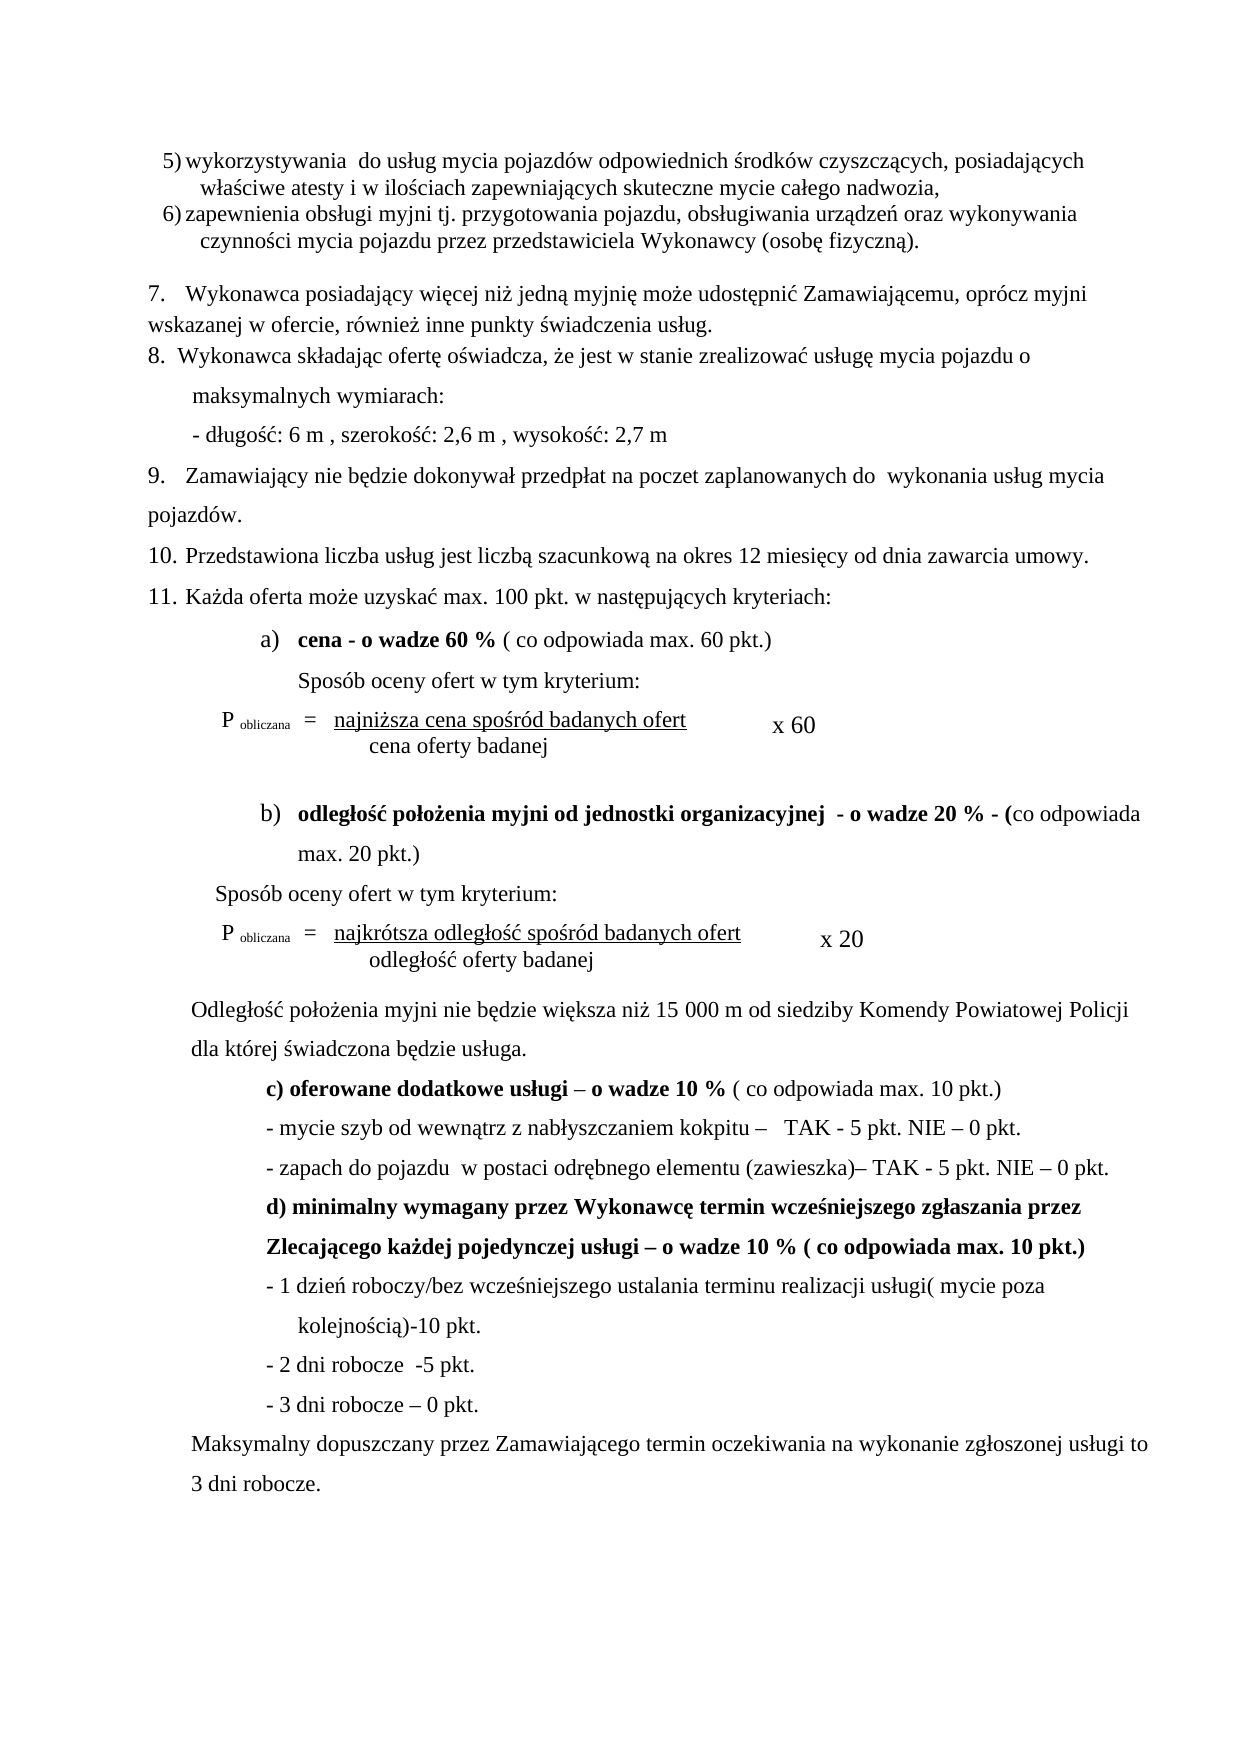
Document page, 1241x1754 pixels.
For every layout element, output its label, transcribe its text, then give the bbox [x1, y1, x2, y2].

text Maksymalny dopuszczany przez Zamawiającego termin oczekiwania na wykonanie zgłoszonej usługi to 3 dni robocze. [191, 1430, 1152, 1496]
text - mycie szyb od wewnątrz z nabłyszczaniem kokpitu – TAK - 5 pkt. NIE – 0 pkt. [266, 1114, 1152, 1141]
text - 1 dzień roboczy/bez wcześniejszego ustalania terminu realizacji usługi( mycie poza kolejnością)-10 pkt. [266, 1272, 1152, 1338]
list wykorzystywania do usług mycia pojazdów odpowiednich środków czyszczących, posiadających właściwe atesty i w ilościach zapewniających skuteczne mycie całego nadwozia, [162, 148, 1152, 200]
text - zapach do pojazdu w postaci odrębnego elementu (zawieszka)– TAK - 5 pkt. NIE – 0 pkt. [266, 1154, 1152, 1180]
text d) minimalny wymagany przez Wykonawcę termin wcześniejszego zgłaszania przez Zlecającego każdej pojedynczej usługi – o wadze 10 % ( co odpowiada max. 10 pkt.) [266, 1193, 1152, 1259]
list Każda oferta może uzyskać max. 100 pkt. w następujących kryteriach: [148, 582, 1152, 610]
list Zamawiający nie będzie dokonywał przedpłat na poczet zaplanowanych do wykonania usług mycia pojazdów. [148, 461, 1152, 528]
list Wykonawca składając ofertę oświadcza, że jest w stanie zrealizować usługę mycia pojazdu o maksymalnych wymiarach: [148, 341, 1152, 408]
text - 2 dni robocze -5 pkt. [191, 1351, 1152, 1378]
text P obliczana = najniższa cena spośród badanych ofert [148, 706, 1152, 733]
text cena oferty badanej [215, 733, 1152, 759]
text P obliczana = najkrótsza odległość spośród badanych ofert [148, 919, 1152, 946]
text Odległość położenia myjni nie będzie większa niż 15 000 m od siedziby Komendy Powiatowej Policji dla której świadczona będzie usługa. [191, 996, 1152, 1062]
list cena - o wadze 60 % ( co odpowiada max. 60 pkt.) [260, 624, 1152, 652]
list zapewnienia obsługi myjni tj. przygotowania pojazdu, obsługiwania urządzeń oraz wykonywania czynności mycia pojazdu przez przedstawiciela Wykonawcy (osobę fizyczną). [162, 200, 1152, 253]
text - długość: 6 m , szerokość: 2,6 m , wysokość: 2,7 m [192, 421, 1152, 448]
text - 3 dni robocze – 0 pkt. [191, 1391, 1152, 1417]
list Przedstawiona liczba usług jest liczbą szacunkową na okres 12 miesięcy od dnia zawarcia umowy. [148, 541, 1152, 568]
text odległość oferty badanej [215, 946, 1152, 972]
text c) oferowane dodatkowe usługi – o wadze 10 % ( co odpowiada max. 10 pkt.) [191, 1075, 1152, 1101]
text Sposób oceny ofert w tym kryterium: [215, 880, 1152, 906]
list Wykonawca posiadający więcej niż jedną myjnię może udostępnić Zamawiającemu, oprócz myjni wskazanej w ofercie, również inne punkty świadczenia usług. [148, 279, 1152, 337]
text Sposób oceny ofert w tym kryterium: [298, 667, 1152, 693]
list odległość położenia myjni od jednostki organizacyjnej - o wadze 20 % - (co odpowiada max. 20 pkt.) [260, 798, 1152, 867]
